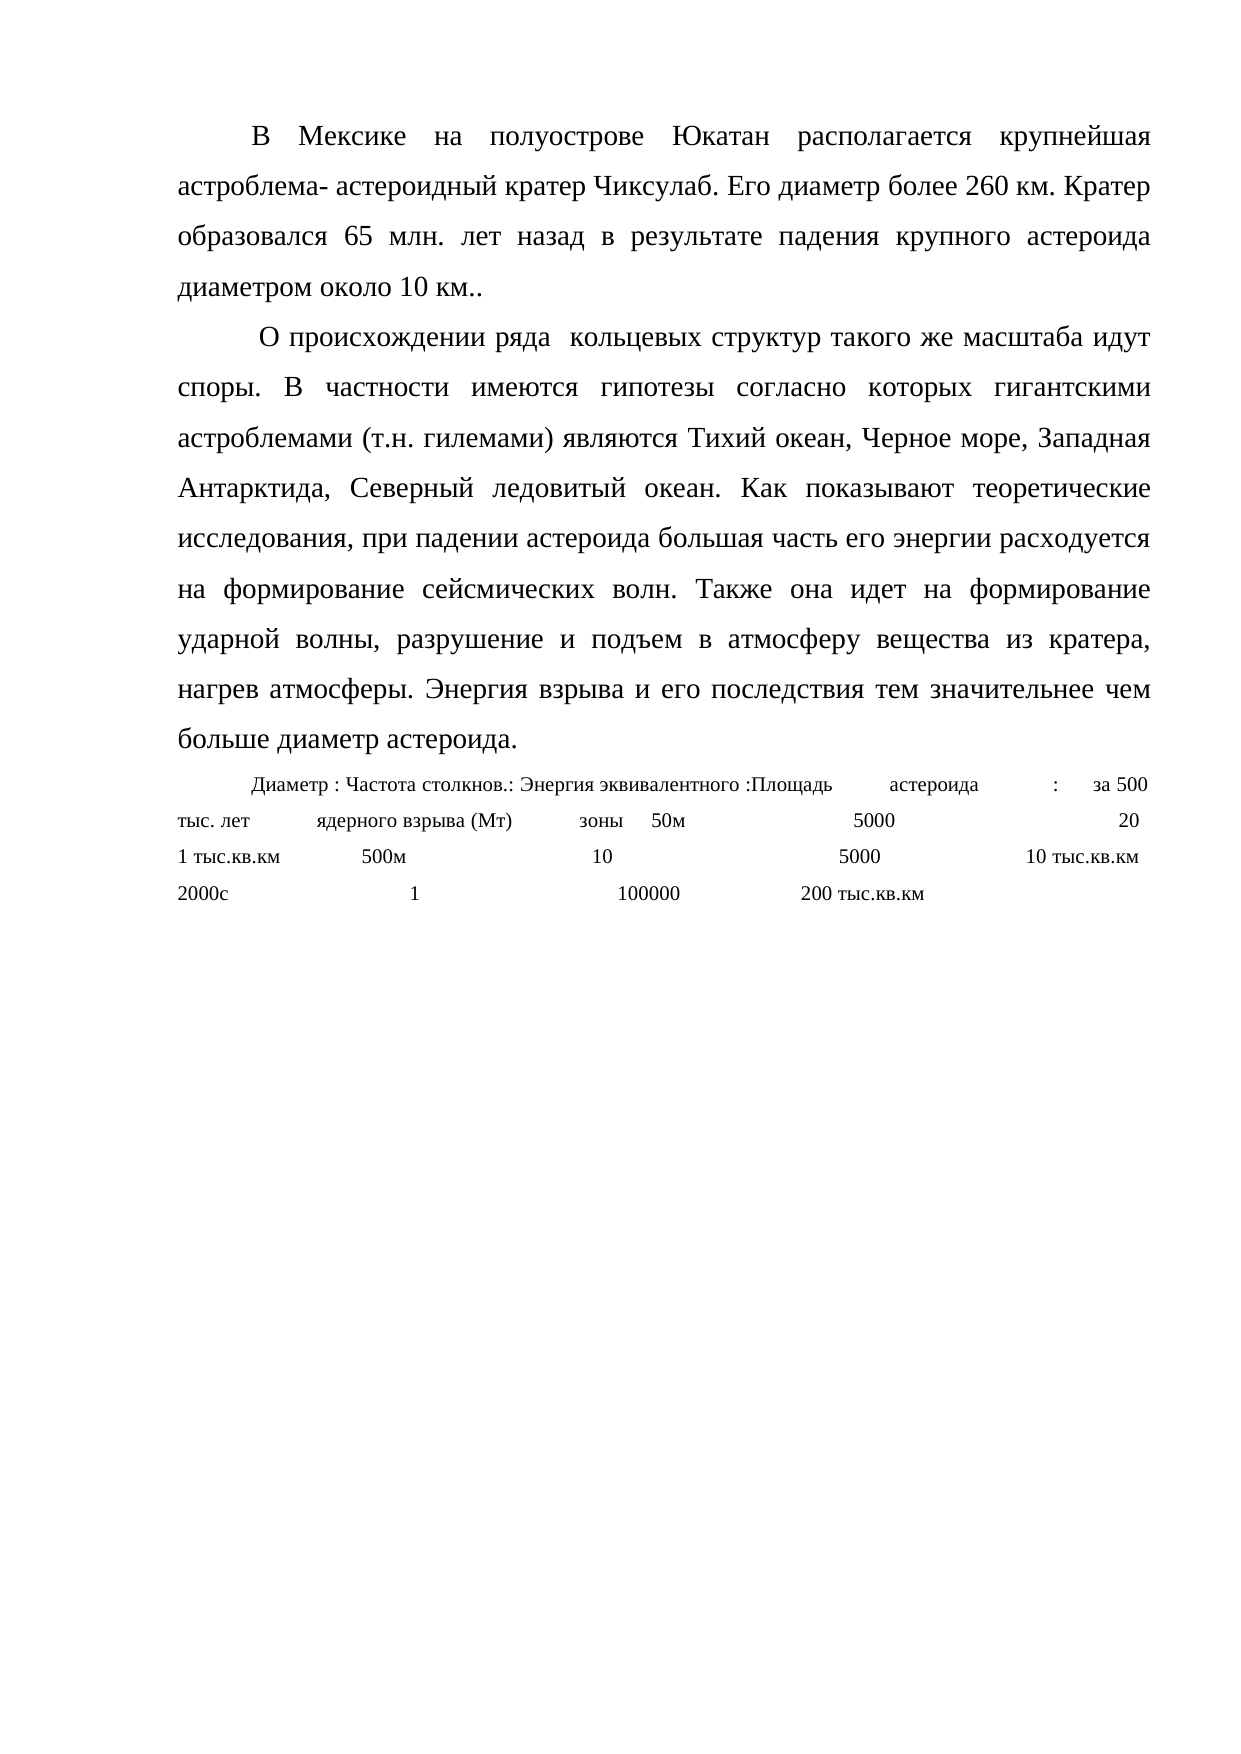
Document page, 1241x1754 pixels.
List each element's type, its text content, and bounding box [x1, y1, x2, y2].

text В Мексике на полуострове Юкатан располагается крупнейшая астроблема- астероидный кратер Чиксулаб. Его диаметр более . Кратер образовался 65 млн. лет назад в результате падения крупного астероида диаметром около .. [177, 118, 1152, 303]
text О происхождении ряда кольцевых структур такого же масштаба идут споры. В частности имеются гипотезы согласно которых гигантскими астроблемами (т.н. гилемами) являются Тихий океан, Черное море, Западная Антарктида, Северный ледовитый океан. Как показывают теоретические исследования, при падении астероида большая часть его энергии расходуется на формирование сейсмических волн. Также она идет на формирование ударной волны, разрушение и подъем в атмосферу вещества из кратера, нагрев атмосферы. Энергия взрыва и его последствия тем значительнее чем больше диаметр астероида. [177, 319, 1152, 755]
text Диаметр : Частота столкнов.: Энергия эквивалентного :Площадь астероида : за 500 тыс. лет ядерного взрыва (Мт) зоны 50м 5000 20 1 тыс.кв.км 500м 10 5000 10 тыс.кв.км 2000с 1 100000 200 тыс.кв.км [177, 772, 1152, 904]
